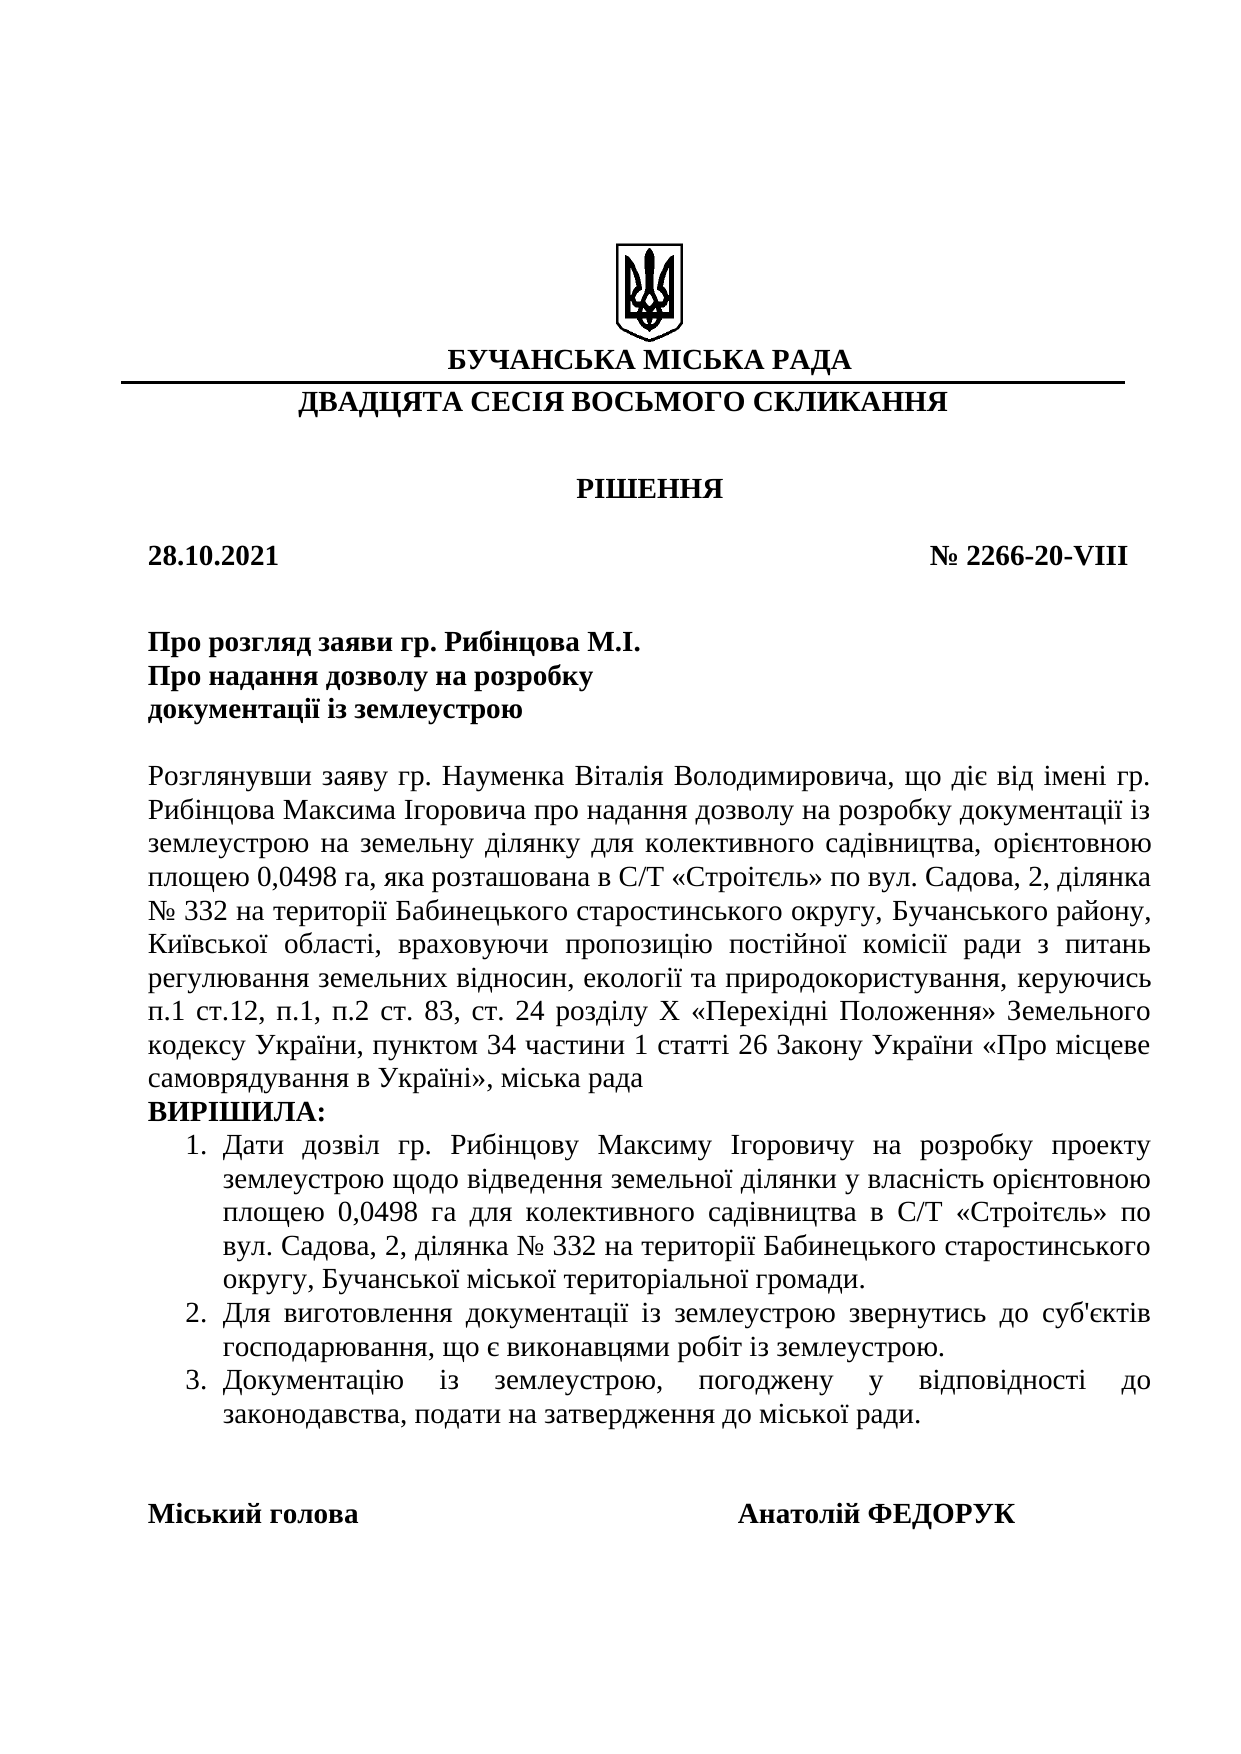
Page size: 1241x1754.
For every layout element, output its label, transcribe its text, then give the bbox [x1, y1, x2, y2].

text Про надання дозволу на розробку [148, 658, 1152, 691]
text Розглянувши заяву гр. Науменка Віталія Володимировича, що діє від імені гр. Рибінцова Максима Ігоровича про надання дозволу на розробку документації із землеустрою на земельну ділянку для колективного садівництва, орієнтовною площею 0,0498 га, яка розташована в С/Т «Строітєль» по вул. Садова, 2, ділянка № 332 на території Бабинецького старостинського округу, Бучанського району, Київської області, враховуючи пропозицію постійної комісії ради з питань регулювання земельних відносин, екології та природокористування, керуючись п.1 ст.12, п.1, п.2 ст. 83, ст. 24 розділу Х «Перехідні Положення» Земельного кодексу України, пунктом 34 частини 1 статті 26 Закону України «Про місцеве самоврядування в Україні», міська рада [148, 758, 1152, 1094]
text документації із землеустрою [148, 691, 1152, 725]
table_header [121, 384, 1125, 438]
text Міський голова Анатолій ФЕДОРУК [148, 1496, 1152, 1530]
list Дати дозвіл гр. Рибінцову Максиму Ігоровичу на розробку проекту землеустрою щодо відведення земельної ділянки у власність орієнтовною площею 0,0498 га для колективного садівництва в С/Т «Строітєль» по вул. Садова, 2, ділянка № 332 на території Бабинецького старостинського округу, Бучанської міської територіальної громади. [185, 1127, 1152, 1295]
text Про розгляд заяви гр. Рибінцова М.І. [148, 624, 1152, 658]
text РІШЕННЯ [148, 471, 1152, 505]
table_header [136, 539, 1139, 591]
list Документацію із землеустрою, погоджену у відповідності до законодавства, подати на затвердження до міської ради. [185, 1362, 1152, 1429]
picture [614, 242, 685, 343]
text БУЧАНСЬКА МІСЬКА РАДА [148, 342, 1152, 376]
list Для виготовлення документації із землеустрою звернутись до суб'єктів господарювання, що є виконавцями робіт із землеустрою. [185, 1295, 1152, 1362]
text ВИРІШИЛА: [148, 1094, 1152, 1127]
